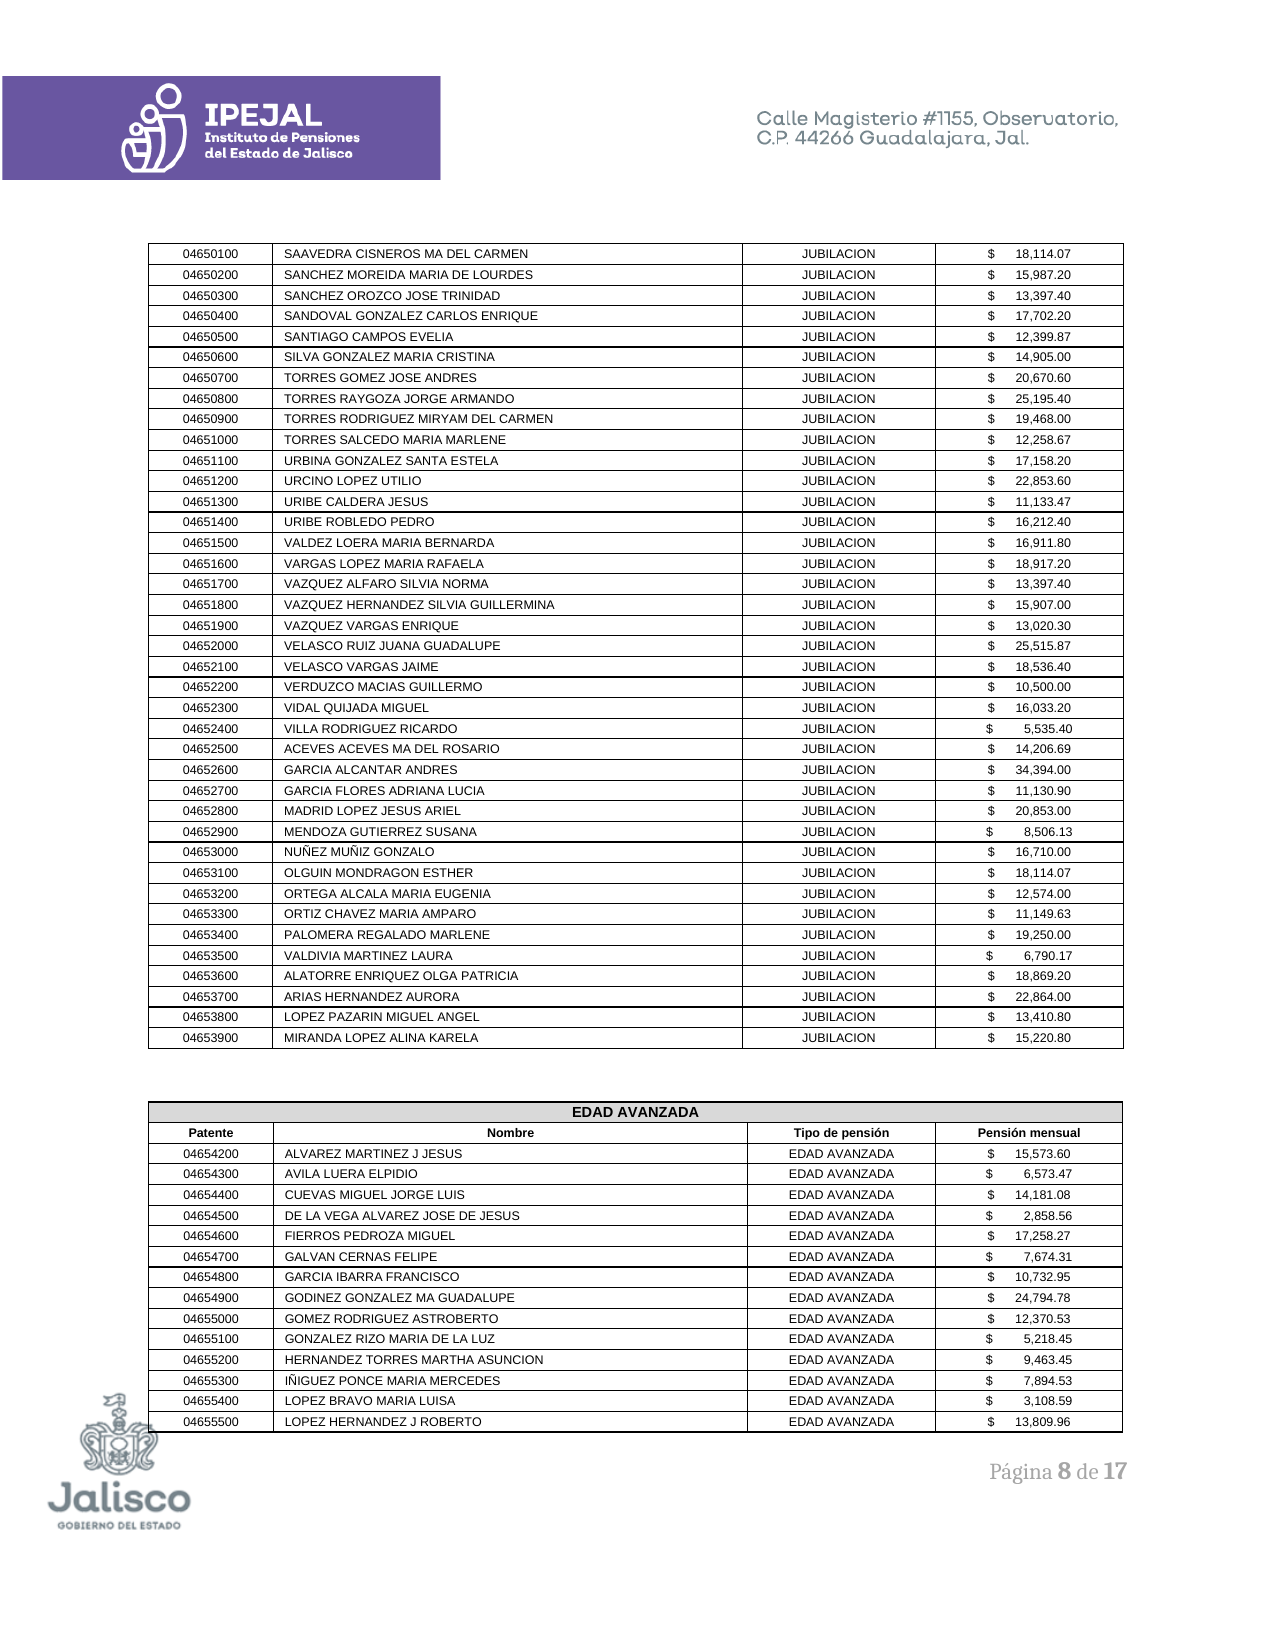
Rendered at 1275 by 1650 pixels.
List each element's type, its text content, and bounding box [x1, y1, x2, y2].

table_cell $ 7,894.53 [936, 1371, 1122, 1390]
table_cell $ 20,670.60 [936, 368, 1123, 388]
table_cell 04651600 [149, 554, 272, 573]
table_cell JUBILACION [743, 492, 935, 511]
table_cell $ 15,573.60 [936, 1144, 1122, 1163]
table_cell JUBILACION [743, 636, 935, 656]
table_cell URCINO LOPEZ UTILIO [273, 471, 742, 491]
table_cell JUBILACION [743, 244, 935, 264]
table_cell ARIAS HERNANDEZ AURORA [273, 987, 742, 1006]
table_cell JUBILACION [743, 678, 935, 697]
table_cell 04652600 [149, 760, 272, 779]
table_cell JUBILACION [743, 822, 935, 841]
table_cell $ 15,987.20 [936, 265, 1123, 284]
table_cell 04653000 [149, 843, 272, 862]
table_cell 04651300 [149, 492, 272, 511]
table_cell $ 13,020.30 [936, 616, 1123, 635]
table_cell $ 16,911.80 [936, 533, 1123, 553]
table_cell CUEVAS MIGUEL JORGE LUIS [274, 1185, 747, 1204]
table_cell $ 11,130.90 [936, 781, 1123, 800]
table_cell $ 6,573.47 [936, 1164, 1122, 1184]
table_cell HERNANDEZ TORRES MARTHA ASUNCION [274, 1350, 747, 1369]
table_cell 04650300 [149, 286, 272, 305]
table_cell JUBILACION [743, 719, 935, 738]
table_cell 04651700 [149, 574, 272, 594]
table_cell $ 24,794.78 [936, 1288, 1122, 1308]
table_cell $ 18,114.07 [936, 244, 1123, 264]
table_cell ALATORRE ENRIQUEZ OLGA PATRICIA [273, 966, 742, 986]
table_cell 04650200 [149, 265, 272, 284]
table_cell EDAD AVANZADA [748, 1309, 935, 1328]
table_cell 04652900 [149, 822, 272, 841]
table_cell ORTIZ CHAVEZ MARIA AMPARO [273, 904, 742, 924]
table_cell JUBILACION [743, 1008, 935, 1027]
table_cell 04651200 [149, 471, 272, 491]
table_cell GODINEZ GONZALEZ MA GUADALUPE [274, 1288, 747, 1308]
table_cell PALOMERA REGALADO MARLENE [273, 925, 742, 944]
table_cell FIERROS PEDROZA MIGUEL [274, 1226, 747, 1246]
table_cell 04651800 [149, 595, 272, 614]
table_cell JUBILACION [743, 987, 935, 1006]
table_cell 04654600 [149, 1226, 273, 1246]
table_cell $ 14,905.00 [936, 348, 1123, 367]
table_cell 04650100 [149, 244, 272, 264]
table_cell VERDUZCO MACIAS GUILLERMO [273, 678, 742, 697]
table_cell JUBILACION [743, 595, 935, 614]
table_cell TORRES GOMEZ JOSE ANDRES [273, 368, 742, 388]
table_cell $ 18,114.07 [936, 863, 1123, 883]
table_cell JUBILACION [743, 698, 935, 718]
table_cell IÑIGUEZ PONCE MARIA MERCEDES [274, 1371, 747, 1390]
table_cell JUBILACION [743, 616, 935, 635]
table_cell ACEVES ACEVES MA DEL ROSARIO [273, 739, 742, 759]
table_cell $ 18,917.20 [936, 554, 1123, 573]
table_cell $ 12,574.00 [936, 884, 1123, 903]
table_cell SILVA GONZALEZ MARIA CRISTINA [273, 348, 742, 367]
table_cell JUBILACION [743, 389, 935, 408]
table_cell 04654400 [149, 1185, 273, 1204]
table_cell 04655100 [149, 1329, 273, 1349]
table_cell MENDOZA GUTIERREZ SUSANA [273, 822, 742, 841]
table_cell $ 11,149.63 [936, 904, 1123, 924]
table_cell VARGAS LOPEZ MARIA RAFAELA [273, 554, 742, 573]
table_cell JUBILACION [743, 327, 935, 346]
table_cell $ 13,809.96 [936, 1412, 1122, 1431]
table_cell SAAVEDRA CISNEROS MA DEL CARMEN [273, 244, 742, 264]
table_cell JUBILACION [743, 265, 935, 284]
table_cell $ 12,370.53 [936, 1309, 1122, 1328]
table_cell 04651100 [149, 451, 272, 470]
table_cell $ 13,410.80 [936, 1008, 1123, 1027]
table_cell EDAD AVANZADA [748, 1350, 935, 1369]
table_cell $ 8,506.13 [936, 822, 1123, 841]
table_cell 04652800 [149, 801, 272, 821]
table_cell JUBILACION [743, 286, 935, 305]
table_cell EDAD AVANZADA [748, 1226, 935, 1246]
table_cell Patente [149, 1123, 273, 1143]
table_cell 04654800 [149, 1268, 273, 1287]
table_cell JUBILACION [743, 966, 935, 986]
table_cell 04653700 [149, 987, 272, 1006]
table_cell $ 5,218.45 [936, 1329, 1122, 1349]
table_cell JUBILACION [743, 884, 935, 903]
table_cell VALDIVIA MARTINEZ LAURA [273, 946, 742, 965]
table_cell JUBILACION [743, 657, 935, 676]
table_cell NUÑEZ MUÑIZ GONZALO [273, 843, 742, 862]
table_cell $ 14,206.69 [936, 739, 1123, 759]
table_cell 04653600 [149, 966, 272, 986]
table_cell LOPEZ PAZARIN MIGUEL ANGEL [273, 1008, 742, 1027]
table_cell VILLA RODRIGUEZ RICARDO [273, 719, 742, 738]
table_cell 04653200 [149, 884, 272, 903]
table_cell URIBE ROBLEDO PEDRO [273, 513, 742, 532]
table_cell $ 13,397.40 [936, 286, 1123, 305]
table_cell 04651000 [149, 430, 272, 449]
table_cell $ 14,181.08 [936, 1185, 1122, 1204]
table_cell JUBILACION [743, 904, 935, 924]
table_cell $ 22,853.60 [936, 471, 1123, 491]
table_cell 04652400 [149, 719, 272, 738]
table_header EDAD AVANZADA [149, 1103, 1122, 1122]
table_cell JUBILACION [743, 574, 935, 594]
table_cell 04650700 [149, 368, 272, 388]
table_cell JUBILACION [743, 348, 935, 367]
table_cell 04654300 [149, 1164, 273, 1184]
table_cell GALVAN CERNAS FELIPE [274, 1247, 747, 1266]
table_cell GARCIA IBARRA FRANCISCO [274, 1268, 747, 1287]
table_cell 04655400 [149, 1391, 273, 1411]
table_cell VALDEZ LOERA MARIA BERNARDA [273, 533, 742, 553]
table_cell VELASCO VARGAS JAIME [273, 657, 742, 676]
table_cell $ 7,674.31 [936, 1247, 1122, 1266]
table_cell $ 15,907.00 [936, 595, 1123, 614]
table_cell URBINA GONZALEZ SANTA ESTELA [273, 451, 742, 470]
table_cell $ 2,858.56 [936, 1206, 1122, 1225]
table_cell SANCHEZ MOREIDA MARIA DE LOURDES [273, 265, 742, 284]
table_cell Nombre [274, 1123, 747, 1143]
table_cell SANCHEZ OROZCO JOSE TRINIDAD [273, 286, 742, 305]
picture [35, 1387, 197, 1555]
table_cell JUBILACION [743, 513, 935, 532]
table_cell 04652000 [149, 636, 272, 656]
table_cell JUBILACION [743, 306, 935, 326]
table_cell EDAD AVANZADA [748, 1371, 935, 1390]
table_cell $ 9,463.45 [936, 1350, 1122, 1369]
table_cell $ 16,212.40 [936, 513, 1123, 532]
table_cell $ 25,515.87 [936, 636, 1123, 656]
table_cell EDAD AVANZADA [748, 1144, 935, 1163]
table_cell $ 13,397.40 [936, 574, 1123, 594]
picture [2, 0, 1275, 212]
table_cell EDAD AVANZADA [748, 1329, 935, 1349]
table_cell JUBILACION [743, 554, 935, 573]
table_cell 04651900 [149, 616, 272, 635]
table_cell LOPEZ BRAVO MARIA LUISA [274, 1391, 747, 1411]
table_cell ORTEGA ALCALA MARIA EUGENIA [273, 884, 742, 903]
table_cell JUBILACION [743, 533, 935, 553]
table_cell 04654500 [149, 1206, 273, 1225]
table_cell EDAD AVANZADA [748, 1247, 935, 1266]
table_cell LOPEZ HERNANDEZ J ROBERTO [274, 1412, 747, 1431]
table_cell $ 12,258.67 [936, 430, 1123, 449]
table_cell $ 10,732.95 [936, 1268, 1122, 1287]
table_cell 04654700 [149, 1247, 273, 1266]
table_cell $ 6,790.17 [936, 946, 1123, 965]
table_cell $ 17,258.27 [936, 1226, 1122, 1246]
table_cell EDAD AVANZADA [748, 1288, 935, 1308]
table_cell JUBILACION [743, 760, 935, 779]
table_cell DE LA VEGA ALVAREZ JOSE DE JESUS [274, 1206, 747, 1225]
table_cell JUBILACION [743, 739, 935, 759]
table_cell MIRANDA LOPEZ ALINA KARELA [273, 1028, 742, 1048]
table_cell JUBILACION [743, 925, 935, 944]
table_cell URIBE CALDERA JESUS [273, 492, 742, 511]
table_cell 04651400 [149, 513, 272, 532]
table_cell $ 25,195.40 [936, 389, 1123, 408]
table_cell $ 16,710.00 [936, 843, 1123, 862]
table_cell $ 10,500.00 [936, 678, 1123, 697]
table_cell EDAD AVANZADA [748, 1164, 935, 1184]
table_cell VAZQUEZ VARGAS ENRIQUE [273, 616, 742, 635]
table_cell 04651500 [149, 533, 272, 553]
table_cell 04652100 [149, 657, 272, 676]
table_cell $ 11,133.47 [936, 492, 1123, 511]
table_cell JUBILACION [743, 430, 935, 449]
table_cell $ 5,535.40 [936, 719, 1123, 738]
table_cell $ 22,864.00 [936, 987, 1123, 1006]
table_cell 04652700 [149, 781, 272, 800]
table_cell EDAD AVANZADA [748, 1268, 935, 1287]
table_cell VAZQUEZ ALFARO SILVIA NORMA [273, 574, 742, 594]
table_cell TORRES RAYGOZA JORGE ARMANDO [273, 389, 742, 408]
table_cell TORRES SALCEDO MARIA MARLENE [273, 430, 742, 449]
table_cell ALVAREZ MARTINEZ J JESUS [274, 1144, 747, 1163]
table_cell $ 34,394.00 [936, 760, 1123, 779]
table_cell JUBILACION [743, 471, 935, 491]
table_cell SANTIAGO CAMPOS EVELIA [273, 327, 742, 346]
table_cell EDAD AVANZADA [748, 1185, 935, 1204]
table_cell 04655300 [149, 1371, 273, 1390]
table_cell OLGUIN MONDRAGON ESTHER [273, 863, 742, 883]
table_cell 04650500 [149, 327, 272, 346]
table_cell GARCIA FLORES ADRIANA LUCIA [273, 781, 742, 800]
table_cell JUBILACION [743, 781, 935, 800]
table_cell JUBILACION [743, 863, 935, 883]
table_cell 04655000 [149, 1309, 273, 1328]
table_cell TORRES RODRIGUEZ MIRYAM DEL CARMEN [273, 409, 742, 429]
table_cell JUBILACION [743, 1028, 935, 1048]
table_cell Tipo de pensión [748, 1123, 935, 1143]
table_cell JUBILACION [743, 409, 935, 429]
table_cell $ 18,536.40 [936, 657, 1123, 676]
table_cell GOMEZ RODRIGUEZ ASTROBERTO [274, 1309, 747, 1328]
table_cell $ 19,250.00 [936, 925, 1123, 944]
table_cell $ 12,399.87 [936, 327, 1123, 346]
table_cell AVILA LUERA ELPIDIO [274, 1164, 747, 1184]
table_cell VAZQUEZ HERNANDEZ SILVIA GUILLERMINA [273, 595, 742, 614]
table_cell EDAD AVANZADA [748, 1412, 935, 1431]
table_cell 04653100 [149, 863, 272, 883]
table_cell 04653400 [149, 925, 272, 944]
table_cell JUBILACION [743, 801, 935, 821]
table_cell $ 19,468.00 [936, 409, 1123, 429]
table_cell $ 17,702.20 [936, 306, 1123, 326]
table_cell 04653800 [149, 1008, 272, 1027]
table_cell JUBILACION [743, 946, 935, 965]
table_cell 04652300 [149, 698, 272, 718]
table_cell 04652500 [149, 739, 272, 759]
table_cell 04653500 [149, 946, 272, 965]
table_cell SANDOVAL GONZALEZ CARLOS ENRIQUE [273, 306, 742, 326]
table_cell 04654200 [149, 1144, 273, 1163]
table_cell 04652200 [149, 678, 272, 697]
table_cell 04655200 [149, 1350, 273, 1369]
table_cell Pensión mensual [936, 1123, 1122, 1143]
table_cell 04650900 [149, 409, 272, 429]
table_cell JUBILACION [743, 451, 935, 470]
table_cell GARCIA ALCANTAR ANDRES [273, 760, 742, 779]
table_cell MADRID LOPEZ JESUS ARIEL [273, 801, 742, 821]
table_cell 04653300 [149, 904, 272, 924]
table_cell VIDAL QUIJADA MIGUEL [273, 698, 742, 718]
table_cell 04650400 [149, 306, 272, 326]
table_cell EDAD AVANZADA [748, 1391, 935, 1411]
table_cell JUBILACION [743, 368, 935, 388]
table_cell $ 18,869.20 [936, 966, 1123, 986]
table_cell $ 16,033.20 [936, 698, 1123, 718]
table_cell JUBILACION [743, 843, 935, 862]
table_cell 04654900 [149, 1288, 273, 1308]
table_cell 04650600 [149, 348, 272, 367]
table_cell 04650800 [149, 389, 272, 408]
table_cell EDAD AVANZADA [748, 1206, 935, 1225]
table_cell GONZALEZ RIZO MARIA DE LA LUZ [274, 1329, 747, 1349]
table_cell 04653900 [149, 1028, 272, 1048]
table_cell VELASCO RUIZ JUANA GUADALUPE [273, 636, 742, 656]
table_cell $ 3,108.59 [936, 1391, 1122, 1411]
table_cell $ 15,220.80 [936, 1028, 1123, 1048]
table_cell 04655500 [149, 1412, 273, 1431]
table_cell $ 17,158.20 [936, 451, 1123, 470]
table_cell $ 20,853.00 [936, 801, 1123, 821]
